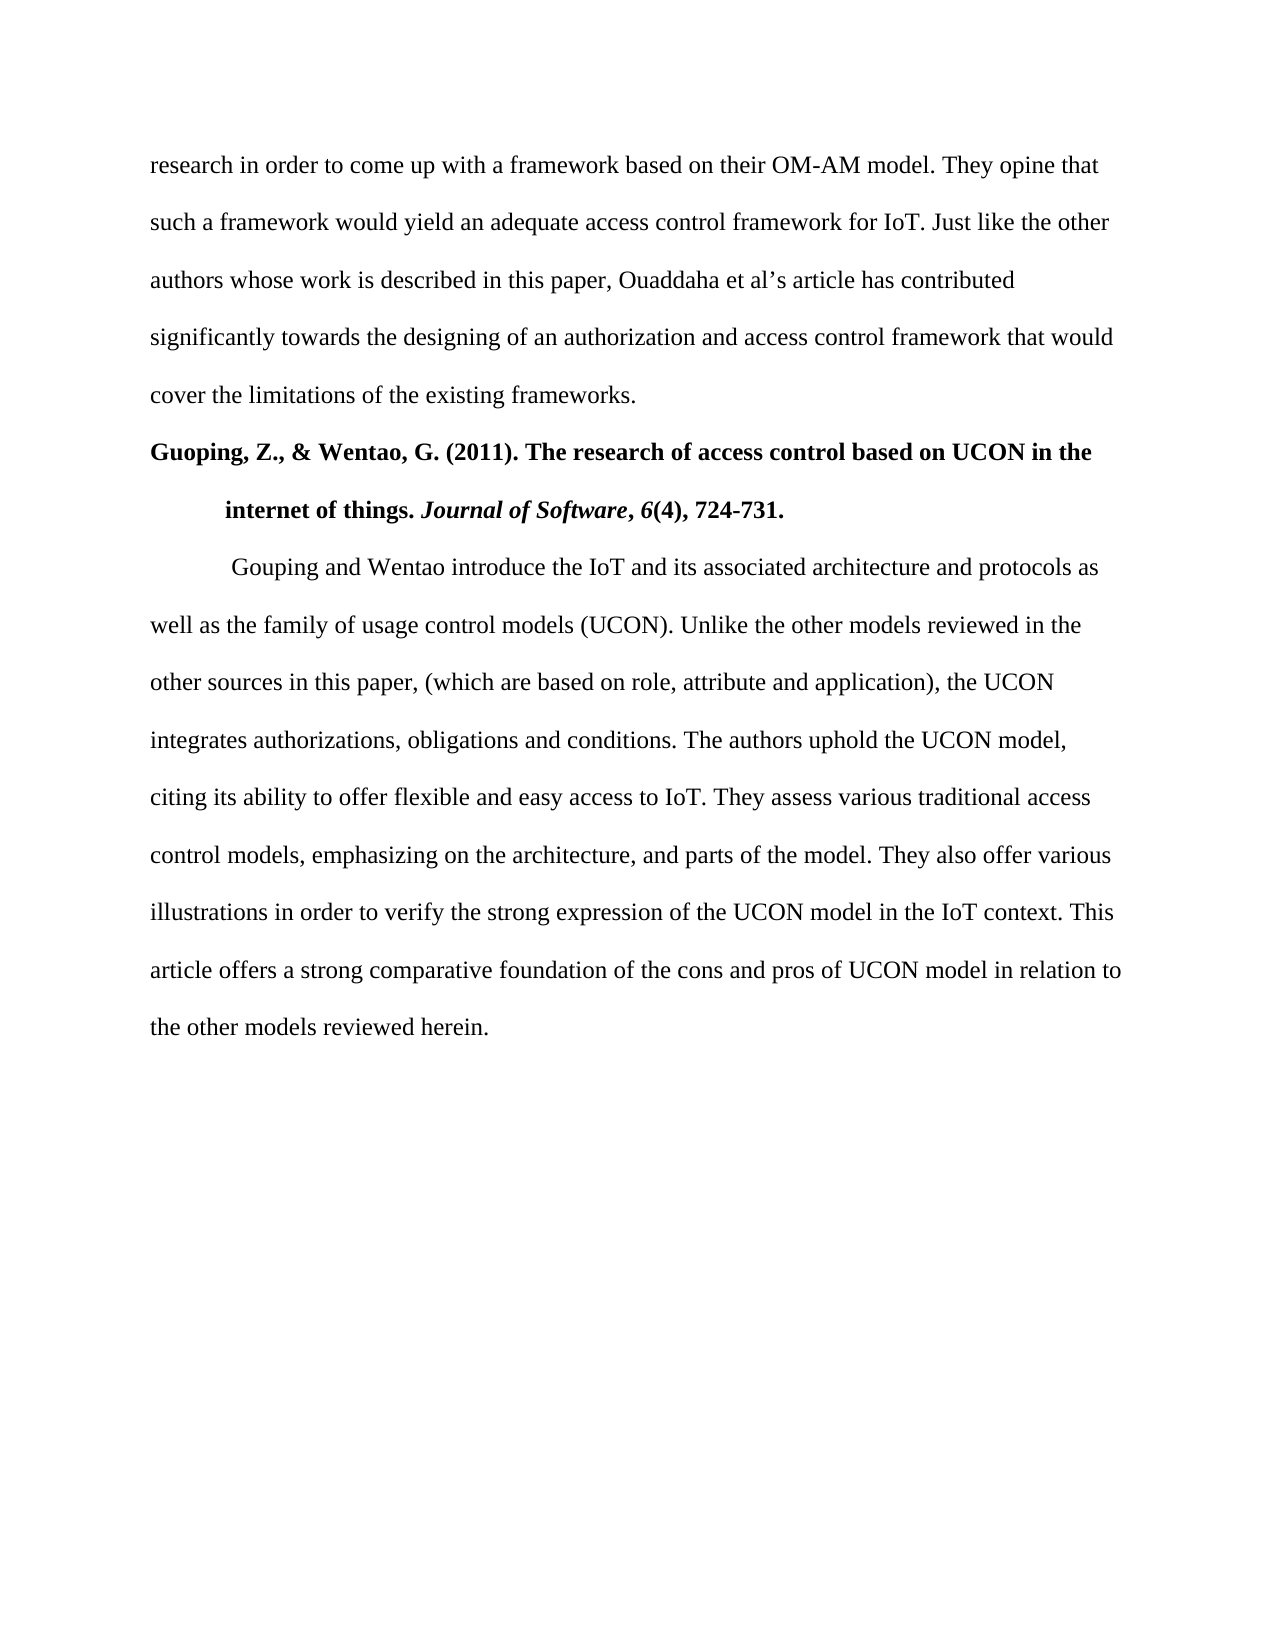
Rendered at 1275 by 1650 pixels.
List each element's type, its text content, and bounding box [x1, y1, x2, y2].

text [150, 150, 1125, 409]
text Guoping, Z., & Wentao, G. (2011). The research of access control based on UCON in the internet of things. Journal of Software, 6(4), 724-731. [150, 437, 1125, 524]
text Gouping and Wentao introduce the IoT and its associated architecture and protocols as well as the family of usage control models (UCON). Unlike the other models reviewed in the other sources in this paper, (which are based on role, attribute and application), the UCON integrates authorizations, obligations and conditions. The authors uphold the UCON model, citing its ability to offer flexible and easy access to IoT. They assess various traditional access control models, emphasizing on the architecture, and parts of the model. They also offer various illustrations in order to verify the strong expression of the UCON model in the IoT context. This article offers a strong comparative foundation of the cons and pros of UCON model in relation to the other models reviewed herein. [150, 552, 1125, 1041]
